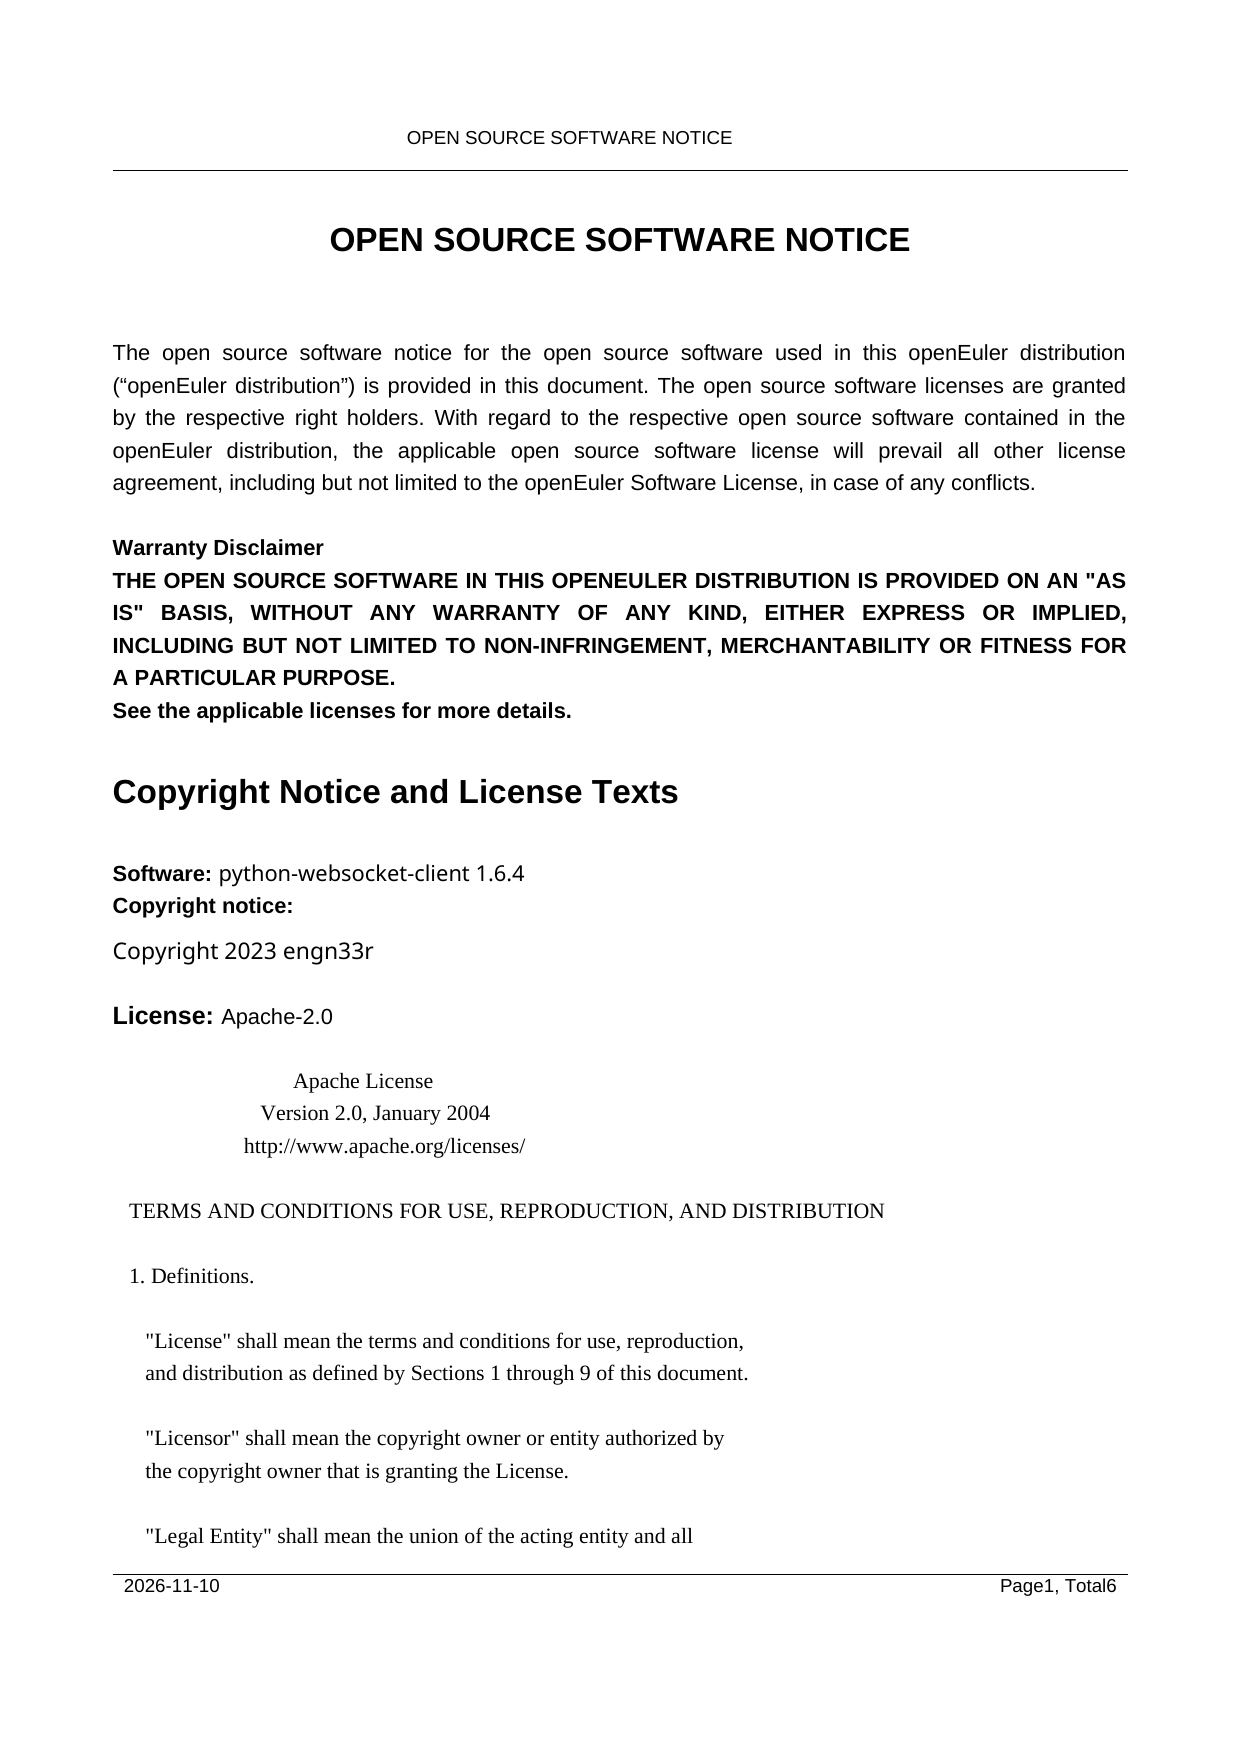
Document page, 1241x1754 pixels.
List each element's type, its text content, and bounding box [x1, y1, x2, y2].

text Copyright Notice and License Texts [112, 759, 1128, 824]
text Copyright 2023 engn33r [112, 934, 1128, 999]
text Warranty Disclaimer [112, 531, 1128, 564]
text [112, 1031, 1128, 1551]
title Software: python-websocket-client 1.6.4 [112, 856, 1128, 889]
text OPEN SOURCE SOFTWARE NOTICE [112, 206, 1128, 271]
text Copyright notice: [112, 889, 1128, 921]
text License: Apache-2.0 [112, 999, 1128, 1031]
text The open source software notice for the open source software used in this openEuler distribution (“openEuler distribution”) is provided in this document. The open source software licenses are granted by the respective right holders. With regard to the respective open source software contained in the openEuler distribution, the applicable open source software license will prevail all other license agreement, including but not limited to the openEuler Software License, in case of any conflicts. [112, 336, 1128, 499]
text THE OPEN SOURCE SOFTWARE IN THIS OPENEULER DISTRIBUTION IS PROVIDED ON AN "AS IS" BASIS, WITHOUT ANY WARRANTY OF ANY KIND, EITHER EXPRESS OR IMPLIED, INCLUDING BUT NOT LIMITED TO NON-INFRINGEMENT, MERCHANTABILITY OR FITNESS FOR A PARTICULAR PURPOSE. See the applicable licenses for more details. [112, 564, 1128, 726]
